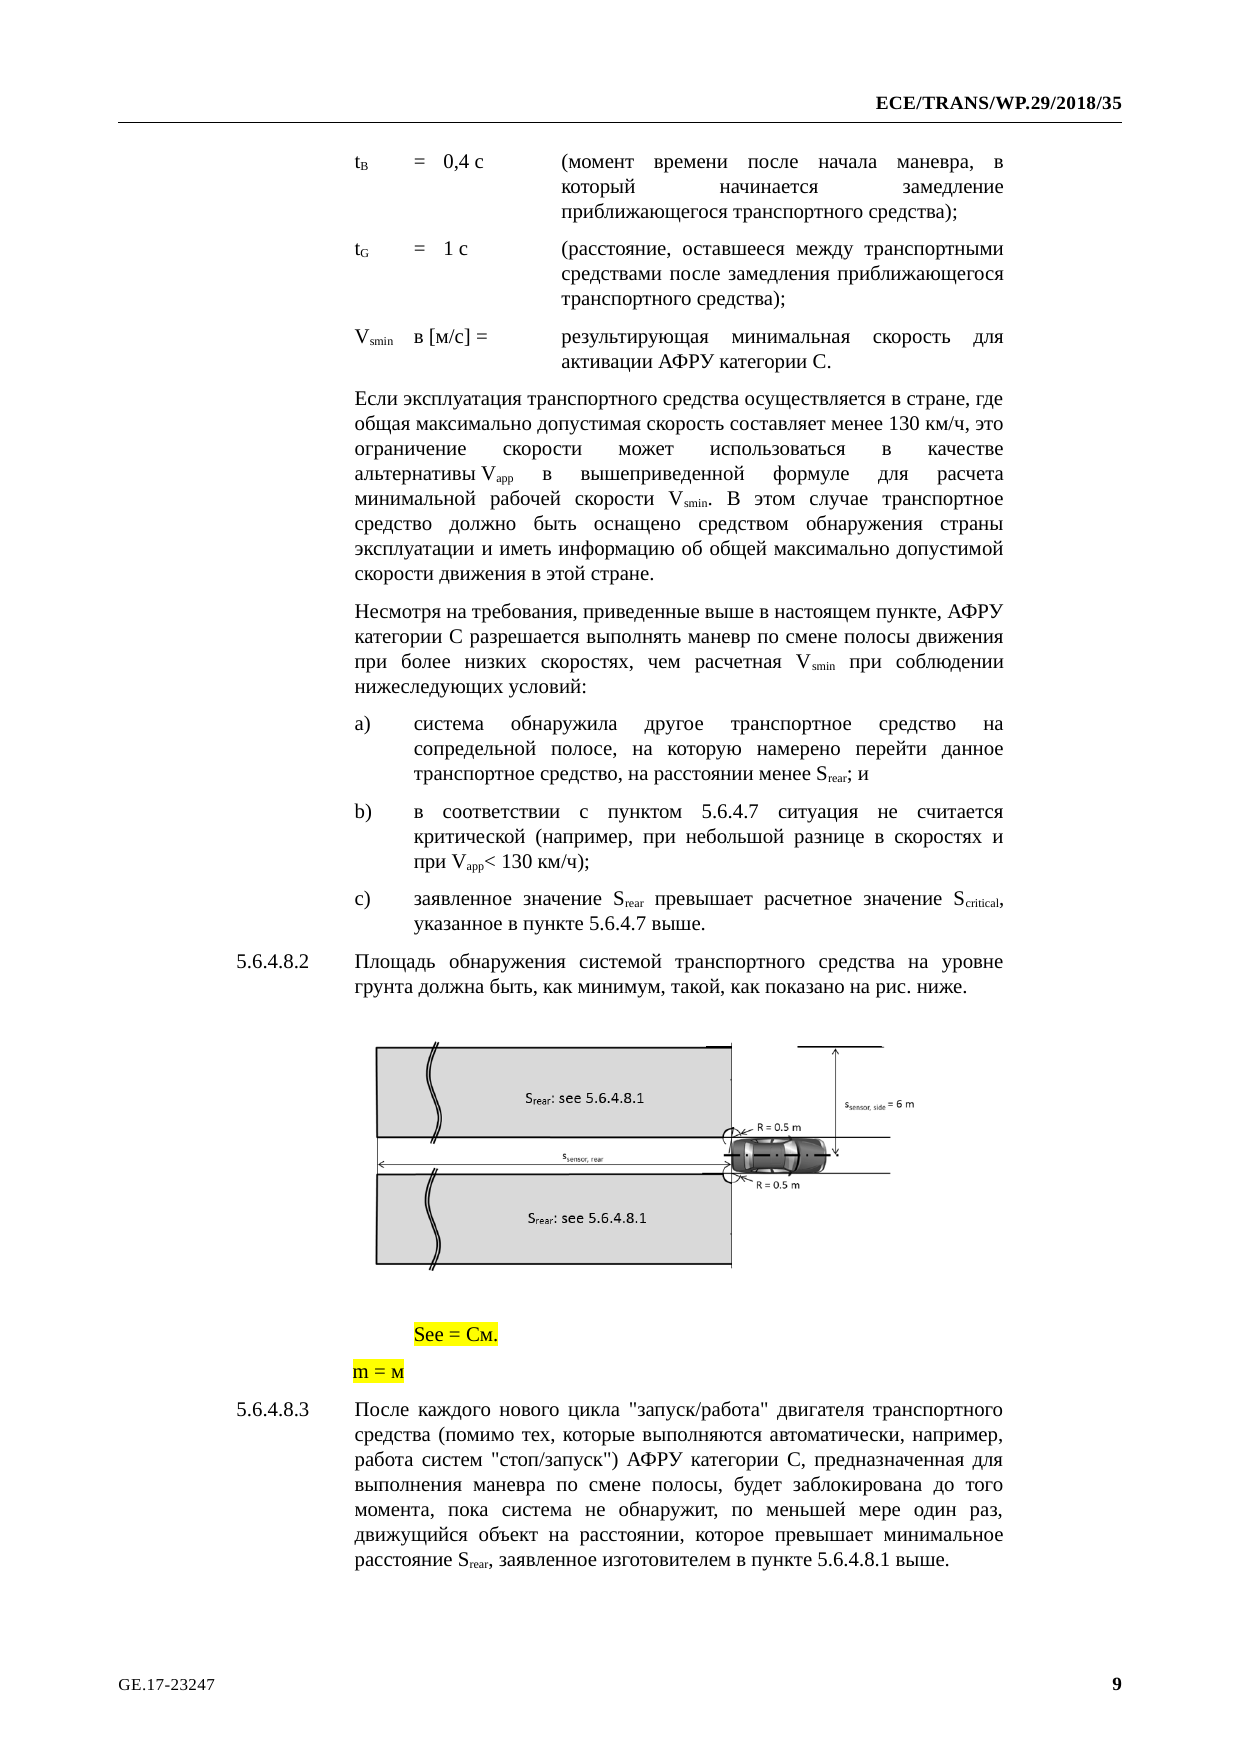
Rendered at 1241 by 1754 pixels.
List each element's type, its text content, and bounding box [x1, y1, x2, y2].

text Если эксплуатация транспортного средства осуществляется в стране, где общая максимально допустимая скорость составляет менее 130 км/ч, это ограничение скорости может использоваться в качестве альтернативы Vapp в вышеприведенной формуле для расчета минимальной рабочей скорости Vsmin. В этом случае транспортное средство должно быть оснащено средством обнаружения страны эксплуатации и иметь информацию об общей максимально допустимой скорости движения в этой стране. [236, 385, 1004, 585]
text 5.6.4.8.3 После каждого нового цикла "запуск/работа" двигателя транспортного средства (помимо тех, которые выполняются автоматически, например, работа систем "стоп/запуск") АФРУ категории C, предназначенная для выполнения маневра по смене полосы, будет заблокирована до того момента, пока система не обнаружит, по меньшей мере один раз, движущийся объект на расстоянии, которое превышает минимальное расстояние Srear, заявленное изготовителем в пункте 5.6.4.8.1 выше. [236, 1396, 1004, 1571]
text a) система обнаружила другое транспортное средство на сопредельной полосе, на которую намерено перейти данное транспортное средство, на расстоянии менее Srear; и [354, 710, 1004, 785]
text tG = 1 с (расстояние, оставшееся между транспортными средствами после замедления приближающегося транспортного средства); [354, 235, 1004, 310]
text b) в соответствии с пунктом 5.6.4.7 ситуация не считается критической (например, при небольшой разнице в скоростях и при Vapp< 130 км/ч); [354, 798, 1004, 873]
text See = Cм. [236, 1321, 1004, 1346]
text m = м [352, 1358, 1004, 1383]
text tB = 0,4 с (момент времени после начала маневра, в который начинается замедление приближающегося транспортного средства); [354, 148, 1004, 223]
text Несмотря на требования, приведенные выше в настоящем пункте, АФРУ категории C разрешается выполнять маневр по смене полосы движения при более низких скоростях, чем расчетная Vsmin при соблюдении нижеследующих условий: [236, 598, 1004, 698]
picture [354, 1024, 930, 1272]
text с) заявленное значение Srear превышает расчетное значение Scritical, указанное в пункте 5.6.4.7 выше. [354, 885, 1004, 935]
text Vsmin в [м/с] = результирующая минимальная скорость для активации АФРУ категории C. [354, 323, 1004, 373]
text 5.6.4.8.2 Площадь обнаружения системой транспортного средства на уровне грунта должна быть, как минимум, такой, как показано на рис. ниже. [236, 948, 1004, 998]
